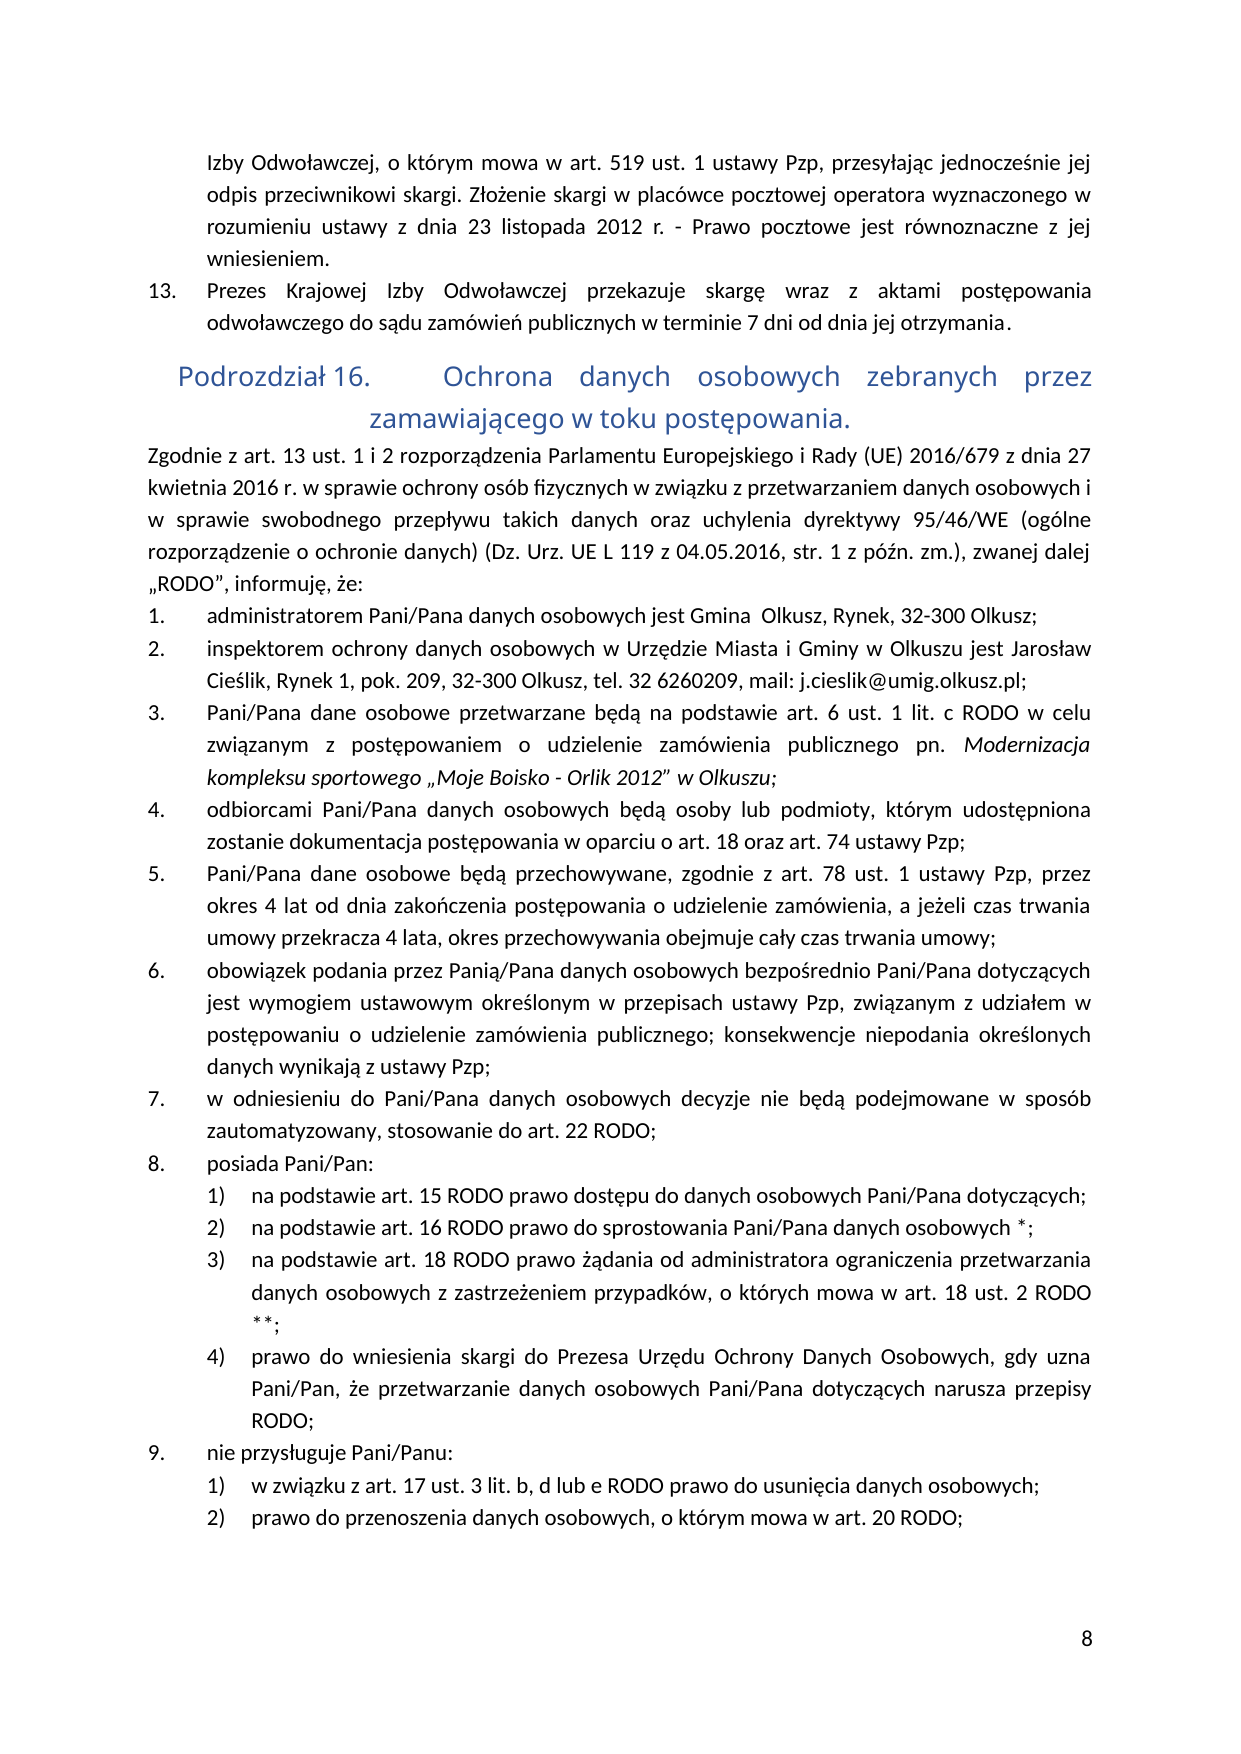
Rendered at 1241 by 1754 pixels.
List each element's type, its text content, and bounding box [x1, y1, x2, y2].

list obowiązek podania przez Panią/Pana danych osobowych bezpośrednio Pani/Pana dotyczących jest wymogiem ustawowym określonym w przepisach ustawy Pzp, związanym z udziałem w postępowaniu o udzielenie zamówienia publicznego; konsekwencje niepodania określonych danych wynikają z ustawy Pzp; [148, 956, 1093, 1080]
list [148, 148, 1093, 272]
list prawo do wniesienia skargi do Prezesa Urzędu Ochrony Danych Osobowych, gdy uzna Pani/Pan, że przetwarzanie danych osobowych Pani/Pana dotyczących narusza przepisy RODO; [207, 1342, 1093, 1434]
list na podstawie art. 18 RODO prawo żądania od administratora ograniczenia przetwarzania danych osobowych z zastrzeżeniem przypadków, o których mowa w art. 18 ust. 2 RODO **; [207, 1245, 1093, 1338]
list w odniesieniu do Pani/Pana danych osobowych decyzje nie będą podejmowane w sposób zautomatyzowany, stosowanie do art. 22 RODO; [148, 1084, 1093, 1145]
list inspektorem ochrony danych osobowych w Urzędzie Miasta i Gminy w Olkuszu jest Jarosław Cieślik, Rynek 1, pok. 209, 32-300 Olkusz, tel. 32 6260209, mail: j.cieslik@umig.olkusz.pl; [148, 634, 1093, 694]
text Zgodnie z art. 13 ust. 1 i 2 rozporządzenia Parlamentu Europejskiego i Rady (UE) 2016/679 z dnia 27 kwietnia 2016 r. w sprawie ochrony osób fizycznych w związku z przetwarzaniem danych osobowych i w sprawie swobodnego przepływu takich danych oraz uchylenia dyrektywy 95/46/WE (ogólne rozporządzenie o ochronie danych) (Dz. Urz. UE L 119 z 04.05.2016, str. 1 z późn. zm.), zwanej dalej „RODO”, informuję, że: [148, 441, 1093, 597]
list prawo do przenoszenia danych osobowych, o którym mowa w art. 20 RODO; [207, 1503, 1093, 1531]
list nie przysługuje Pani/Panu: [148, 1438, 1093, 1467]
list posiada Pani/Pan: [148, 1149, 1093, 1177]
list administratorem Pani/Pana danych osobowych jest Gmina Olkusz, Rynek, 32-300 Olkusz; [148, 602, 1093, 630]
list w związku z art. 17 ust. 3 lit. b, d lub e RODO prawo do usunięcia danych osobowych; [207, 1471, 1093, 1499]
list na podstawie art. 15 RODO prawo dostępu do danych osobowych Pani/Pana dotyczących; [207, 1181, 1093, 1209]
subtitle Ochrona danych osobowych zebranych przez zamawiającego w toku postępowania. [177, 357, 1093, 436]
list odbiorcami Pani/Pana danych osobowych będą osoby lub podmioty, którym udostępniona zostanie dokumentacja postępowania w oparciu o art. 18 oraz art. 74 ustawy Pzp; [148, 795, 1093, 855]
list Prezes Krajowej Izby Odwoławczej przekazuje skargę wraz z aktami postępowania odwoławczego do sądu zamówień publicznych w terminie 7 dni od dnia jej otrzymania. [148, 276, 1093, 337]
list na podstawie art. 16 RODO prawo do sprostowania Pani/Pana danych osobowych *; [207, 1213, 1093, 1241]
list Pani/Pana dane osobowe będą przechowywane, zgodnie z art. 78 ust. 1 ustawy Pzp, przez okres 4 lat od dnia zakończenia postępowania o udzielenie zamówienia, a jeżeli czas trwania umowy przekracza 4 lata, okres przechowywania obejmuje cały czas trwania umowy; [148, 859, 1093, 952]
list Pani/Pana dane osobowe przetwarzane będą na podstawie art. 6 ust. 1 lit. c RODO w celu związanym z postępowaniem o udzielenie zamówienia publicznego pn. Modernizacja kompleksu sportowego „Moje Boisko - Orlik 2012” w Olkuszu; [148, 698, 1093, 791]
